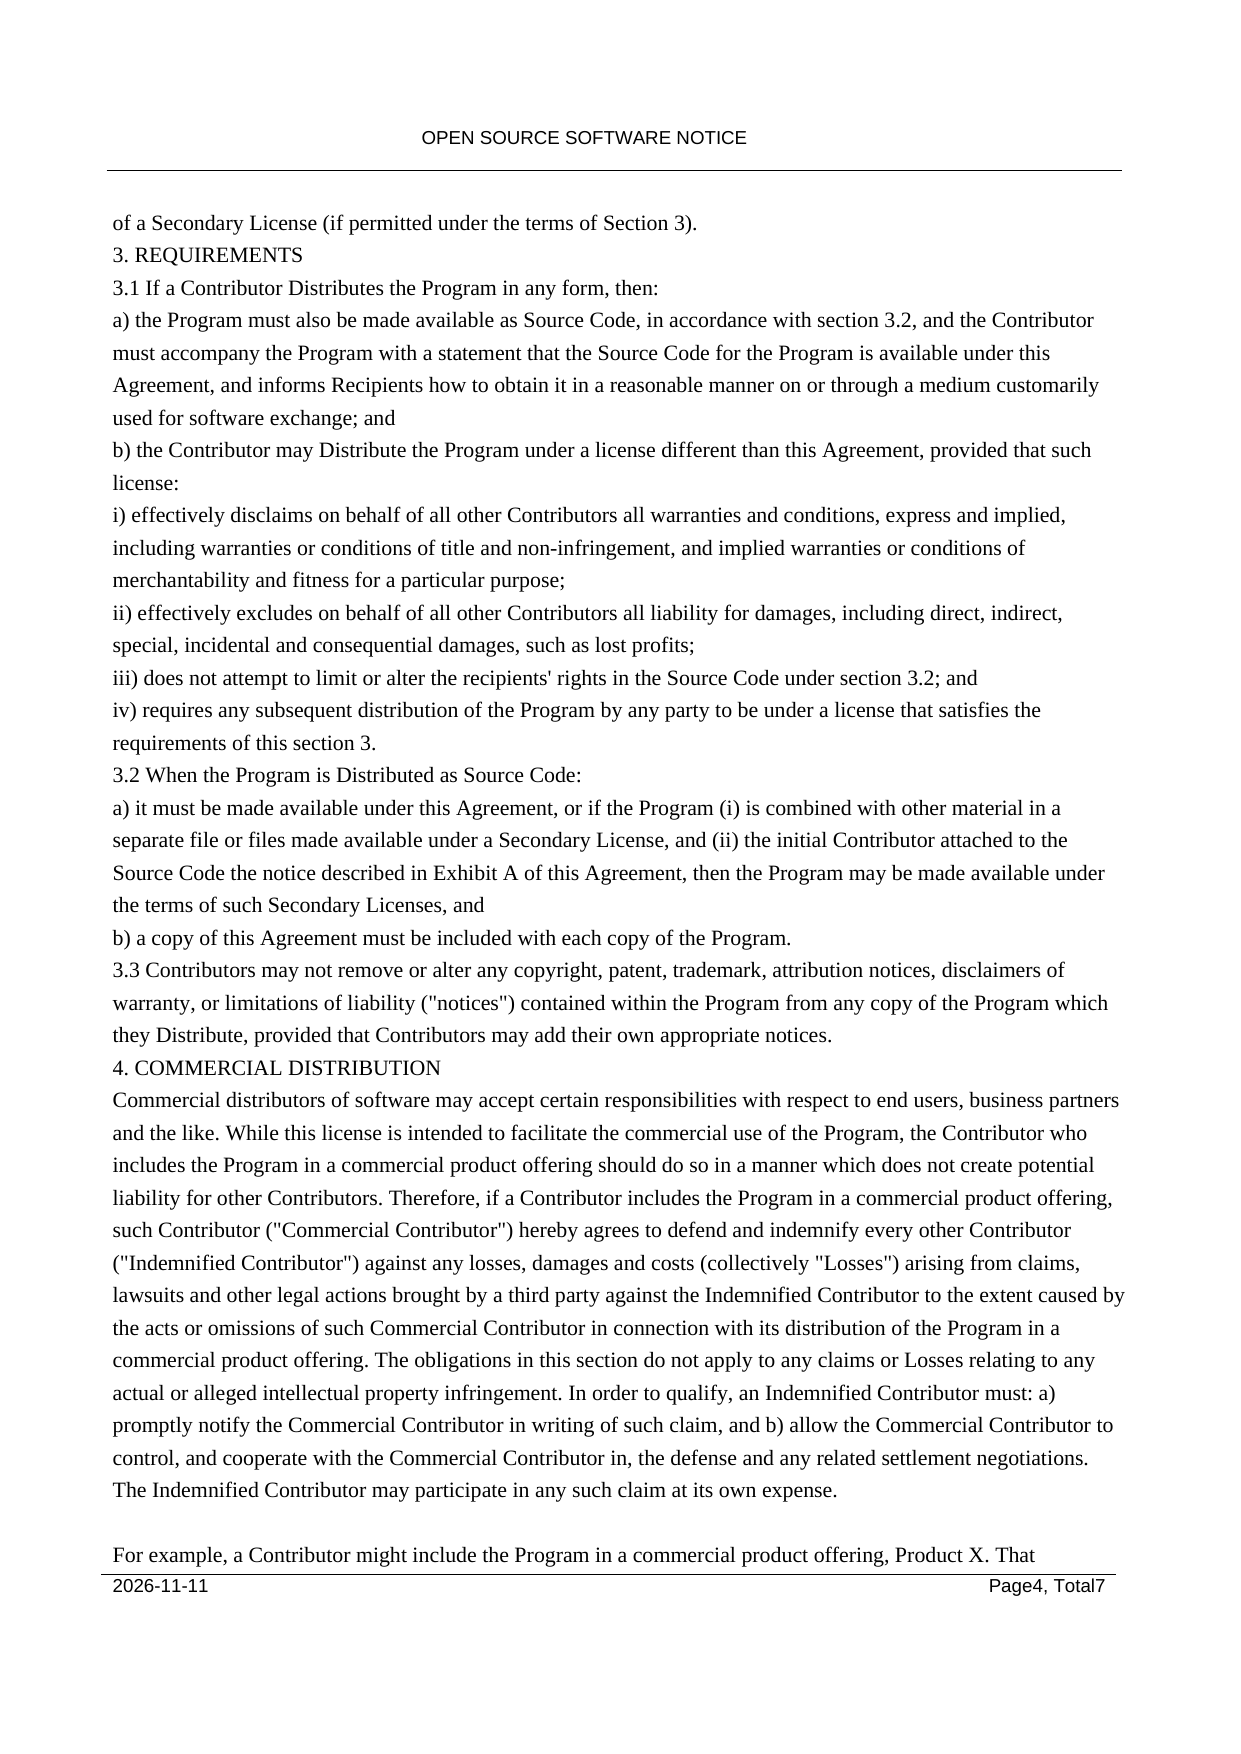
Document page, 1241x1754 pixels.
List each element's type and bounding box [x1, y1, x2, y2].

text [112, 206, 1128, 1571]
